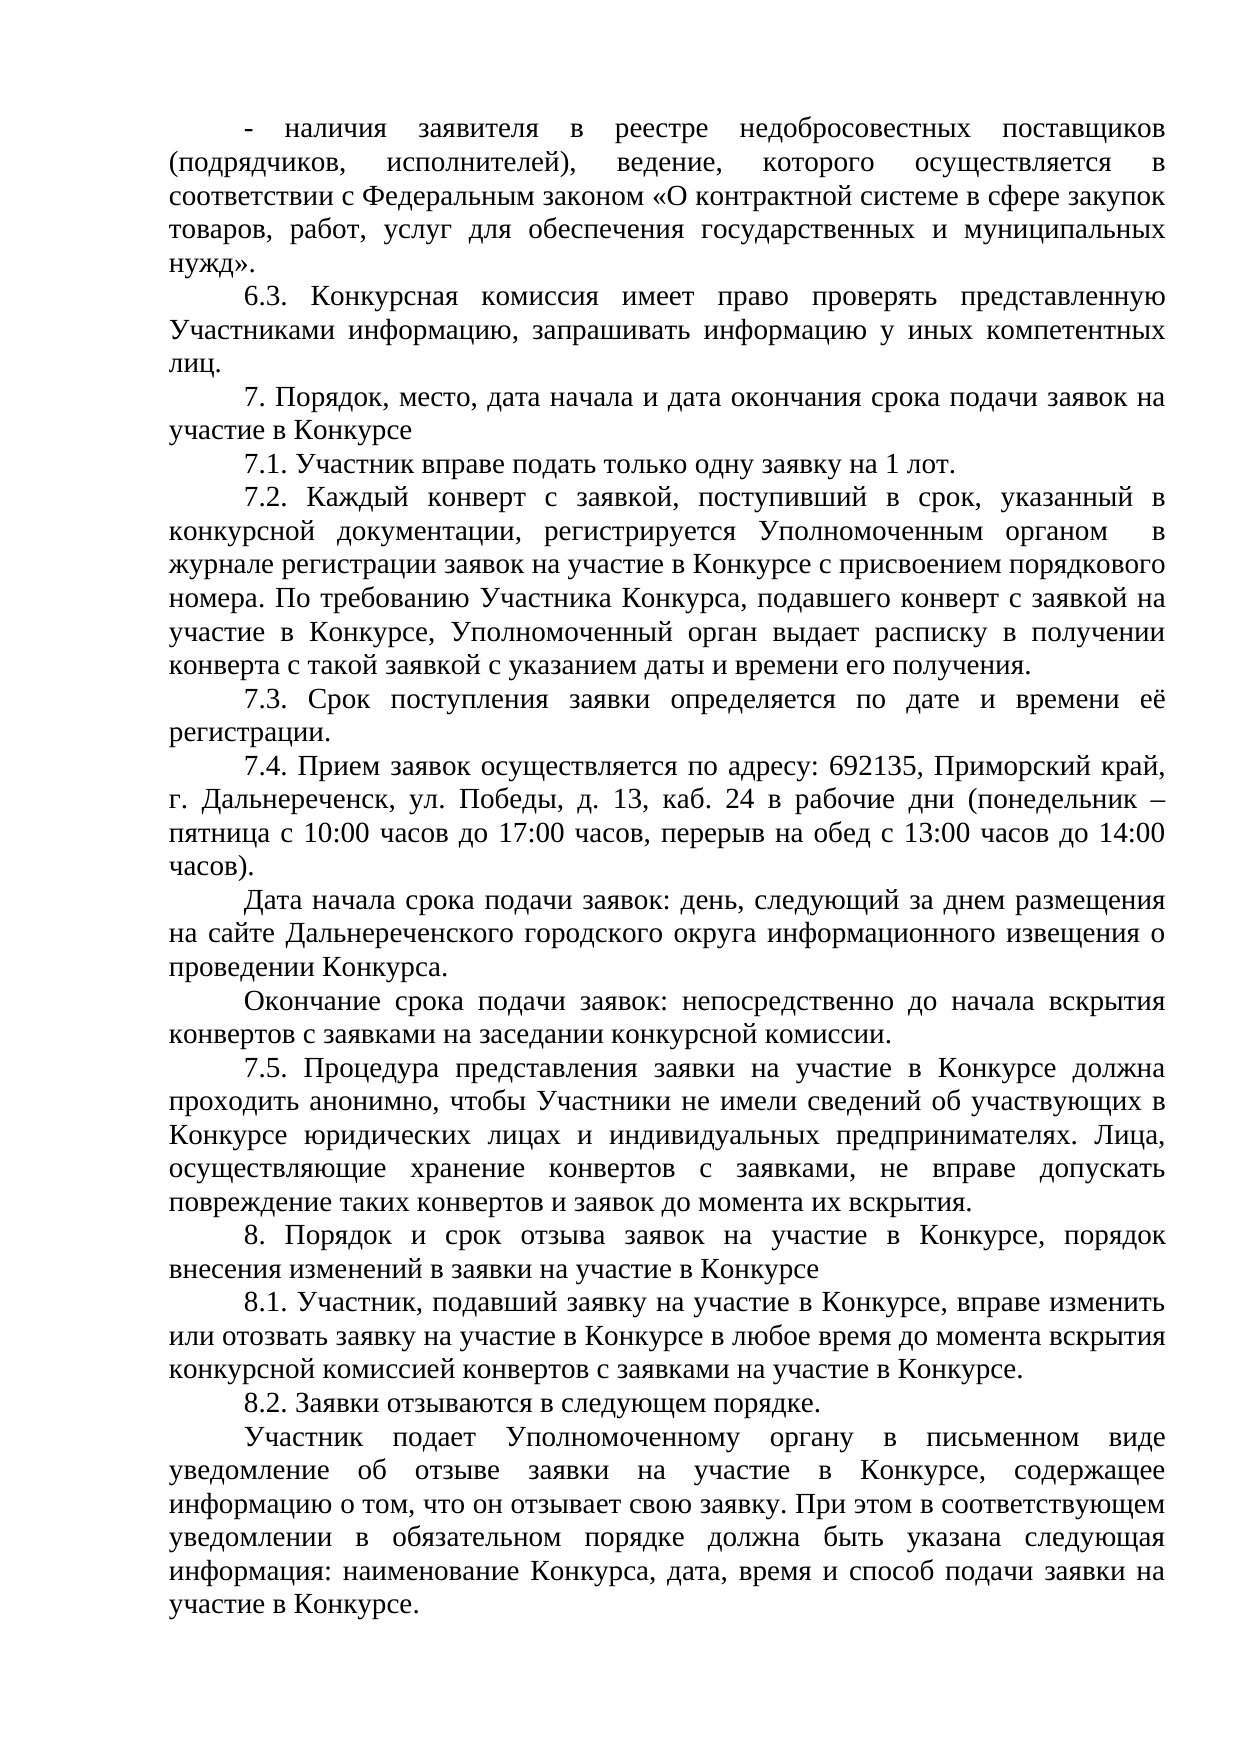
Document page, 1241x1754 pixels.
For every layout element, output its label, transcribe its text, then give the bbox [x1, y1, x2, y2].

text Участник подает Уполномоченному органу в письменном виде уведомление об отзыве заявки на участие в Конкурсе, содержащее информацию о том, что он отзывает свою заявку. При этом в соответствующем уведомлении в обязательном порядке должна быть указана следующая информация: наименование Конкурса, дата, время и способ подачи заявки на участие в Конкурсе. [169, 1419, 1167, 1620]
text 7.3. Срок поступления заявки определяется по дате и времени её регистрации. [169, 681, 1167, 748]
text 7. Порядок, место, дата начала и дата окончания срока подачи заявок на участие в Конкурсе [169, 379, 1167, 446]
text 7.5. Процедура представления заявки на участие в Конкурсе должна проходить анонимно, чтобы Участники не имели сведений об участвующих в Конкурсе юридических лицах и индивидуальных предпринимателях. Лица, осуществляющие хранение конвертов с заявками, не вправе допускать повреждение таких конвертов и заявок до момента их вскрытия. [169, 1050, 1167, 1217]
text Окончание срока подачи заявок: непосредственно до начала вскрытия конвертов с заявками на заседании конкурсной комиссии. [169, 983, 1167, 1050]
text Дата начала срока подачи заявок: день, следующий за днем размещения на сайте Дальнереченского городского округа информационного извещения о проведении Конкурса. [169, 882, 1167, 983]
text 6.3. Конкурсная комиссия имеет право проверять представленную Участниками информацию, запрашивать информацию у иных компетентных лиц. [169, 278, 1167, 379]
text - наличия заявителя в реестре недобросовестных поставщиков (подрядчиков, исполнителей), ведение, которого осуществляется в соответствии с Федеральным законом «О контрактной системе в сфере закупок товаров, работ, услуг для обеспечения государственных и муниципальных нужд». [169, 111, 1167, 278]
text 7.2. Каждый конверт с заявкой, поступивший в срок, указанный в конкурсной документации, регистрируется Уполномоченным органом в журнале регистрации заявок на участие в Конкурсе с присвоением порядкового номера. По требованию Участника Конкурса, подавшего конверт с заявкой на участие в Конкурсе, Уполномоченный орган выдает расписку в получении конверта с такой заявкой с указанием даты и времени его получения. [169, 479, 1167, 681]
text 8.1. Участник, подавший заявку на участие в Конкурсе, вправе изменить или отозвать заявку на участие в Конкурсе в любое время до момента вскрытия конкурсной комиссией конвертов с заявками на участие в Конкурсе. [169, 1284, 1167, 1385]
text 8. Порядок и срок отзыва заявок на участие в Конкурсе, порядок внесения изменений в заявки на участие в Конкурсе [169, 1217, 1167, 1284]
text 7.1. Участник вправе подать только одну заявку на 1 лот. [169, 446, 1167, 479]
text 7.4. Прием заявок осуществляется по адресу: 692135, Приморский край, г. Дальнереченск, ул. Победы, д. 13, каб. 24 в рабочие дни (понедельник – пятница с 10:00 часов до 17:00 часов, перерыв на обед с 13:00 часов до 14:00 часов). [169, 748, 1167, 882]
text 8.2. Заявки отзываются в следующем порядке. [169, 1385, 1167, 1419]
